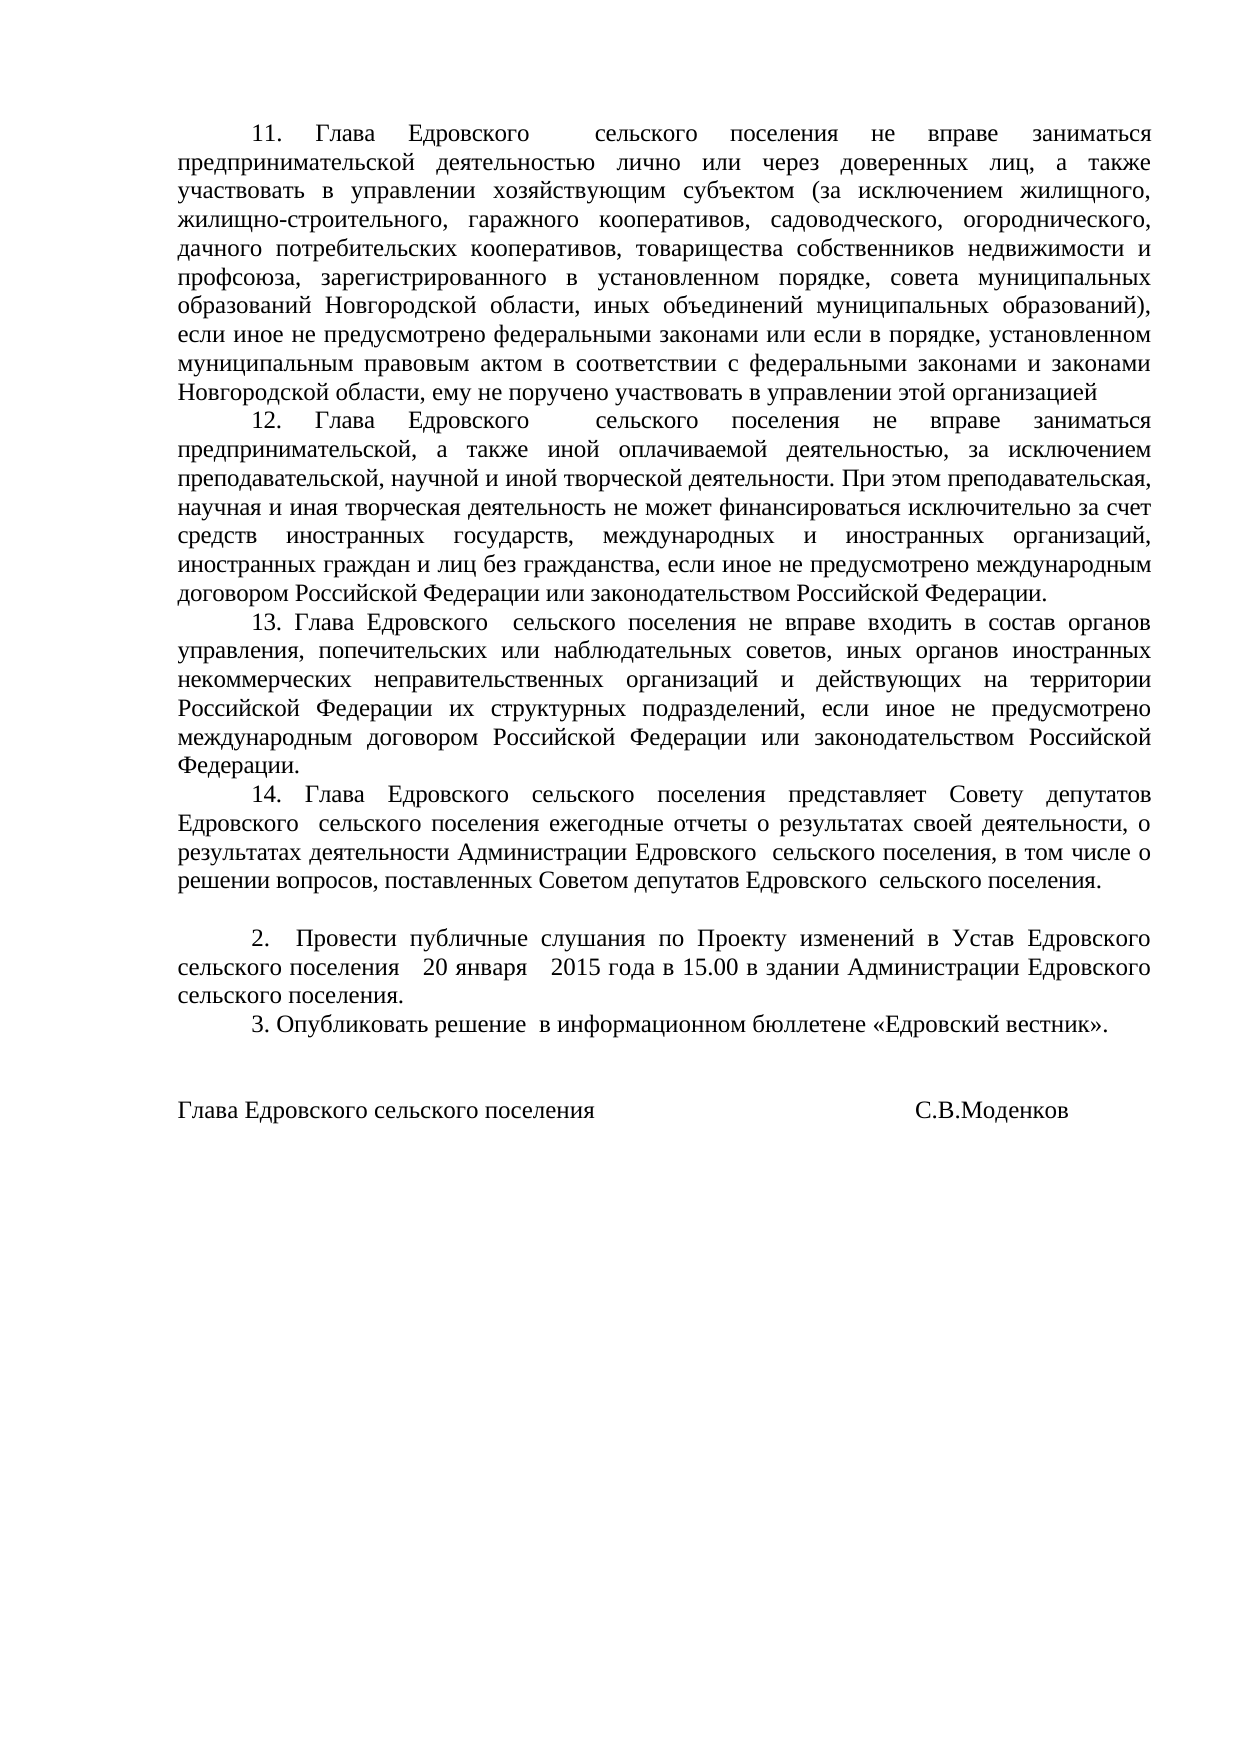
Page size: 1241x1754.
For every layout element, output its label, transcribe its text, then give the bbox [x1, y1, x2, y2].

text 11. Глава Едровского сельского поселения не вправе заниматься предпринимательской деятельностью лично или через доверенных лиц, а также участвовать в управлении хозяйствующим субъектом (за исключением жилищного, жилищно-строительного, гаражного кооперативов, садоводческого, огороднического, дачного потребительских кооперативов, товарищества собственников недвижимости и профсоюза, зарегистрированного в установленном порядке, совета муниципальных образований Новгородской области, иных объединений муниципальных образований), если иное не предусмотрено федеральными законами или если в порядке, установленном муниципальным правовым актом в соответствии с федеральными законами и законами Новгородской области, ему не поручено участвовать в управлении этой организацией [177, 118, 1152, 406]
text 14. Глава Едровского сельского поселения представляет Совету депутатов Едровского сельского поселения ежегодные отчеты о результатах своей деятельности, о результатах деятельности Администрации Едровского сельского поселения, в том числе о решении вопросов, поставленных Советом депутатов Едровского сельского поселения. [177, 779, 1152, 894]
text 12. Глава Едровского сельского поселения не вправе заниматься предпринимательской, а также иной оплачиваемой деятельностью, за исключением преподавательской, научной и иной творческой деятельности. При этом преподавательская, научная и иная творческая деятельность не может финансироваться исключительно за счет средств иностранных государств, международных и иностранных организаций, иностранных граждан и лиц без гражданства, если иное не предусмотрено международным договором Российской Федерации или законодательством Российской Федерации. [177, 406, 1152, 607]
text Глава Едровского сельского поселения С.В.Моденков [177, 1096, 1152, 1124]
text 13. Глава Едровского сельского поселения не вправе входить в состав органов управления, попечительских или наблюдательных советов, иных органов иностранных некоммерческих неправительственных организаций и действующих на территории Российской Федерации их структурных подразделений, если иное не предусмотрено международным договором Российской Федерации или законодательством Российской Федерации. [177, 607, 1152, 779]
text 3. Опубликовать решение в информационном бюллетене «Едровский вестник». [177, 1009, 1152, 1038]
text 2. Провести публичные слушания по Проекту изменений в Устав Едровского сельского поселения 20 января 2015 года в 15.00 в здании Администрации Едровского сельского поселения. [177, 923, 1152, 1009]
